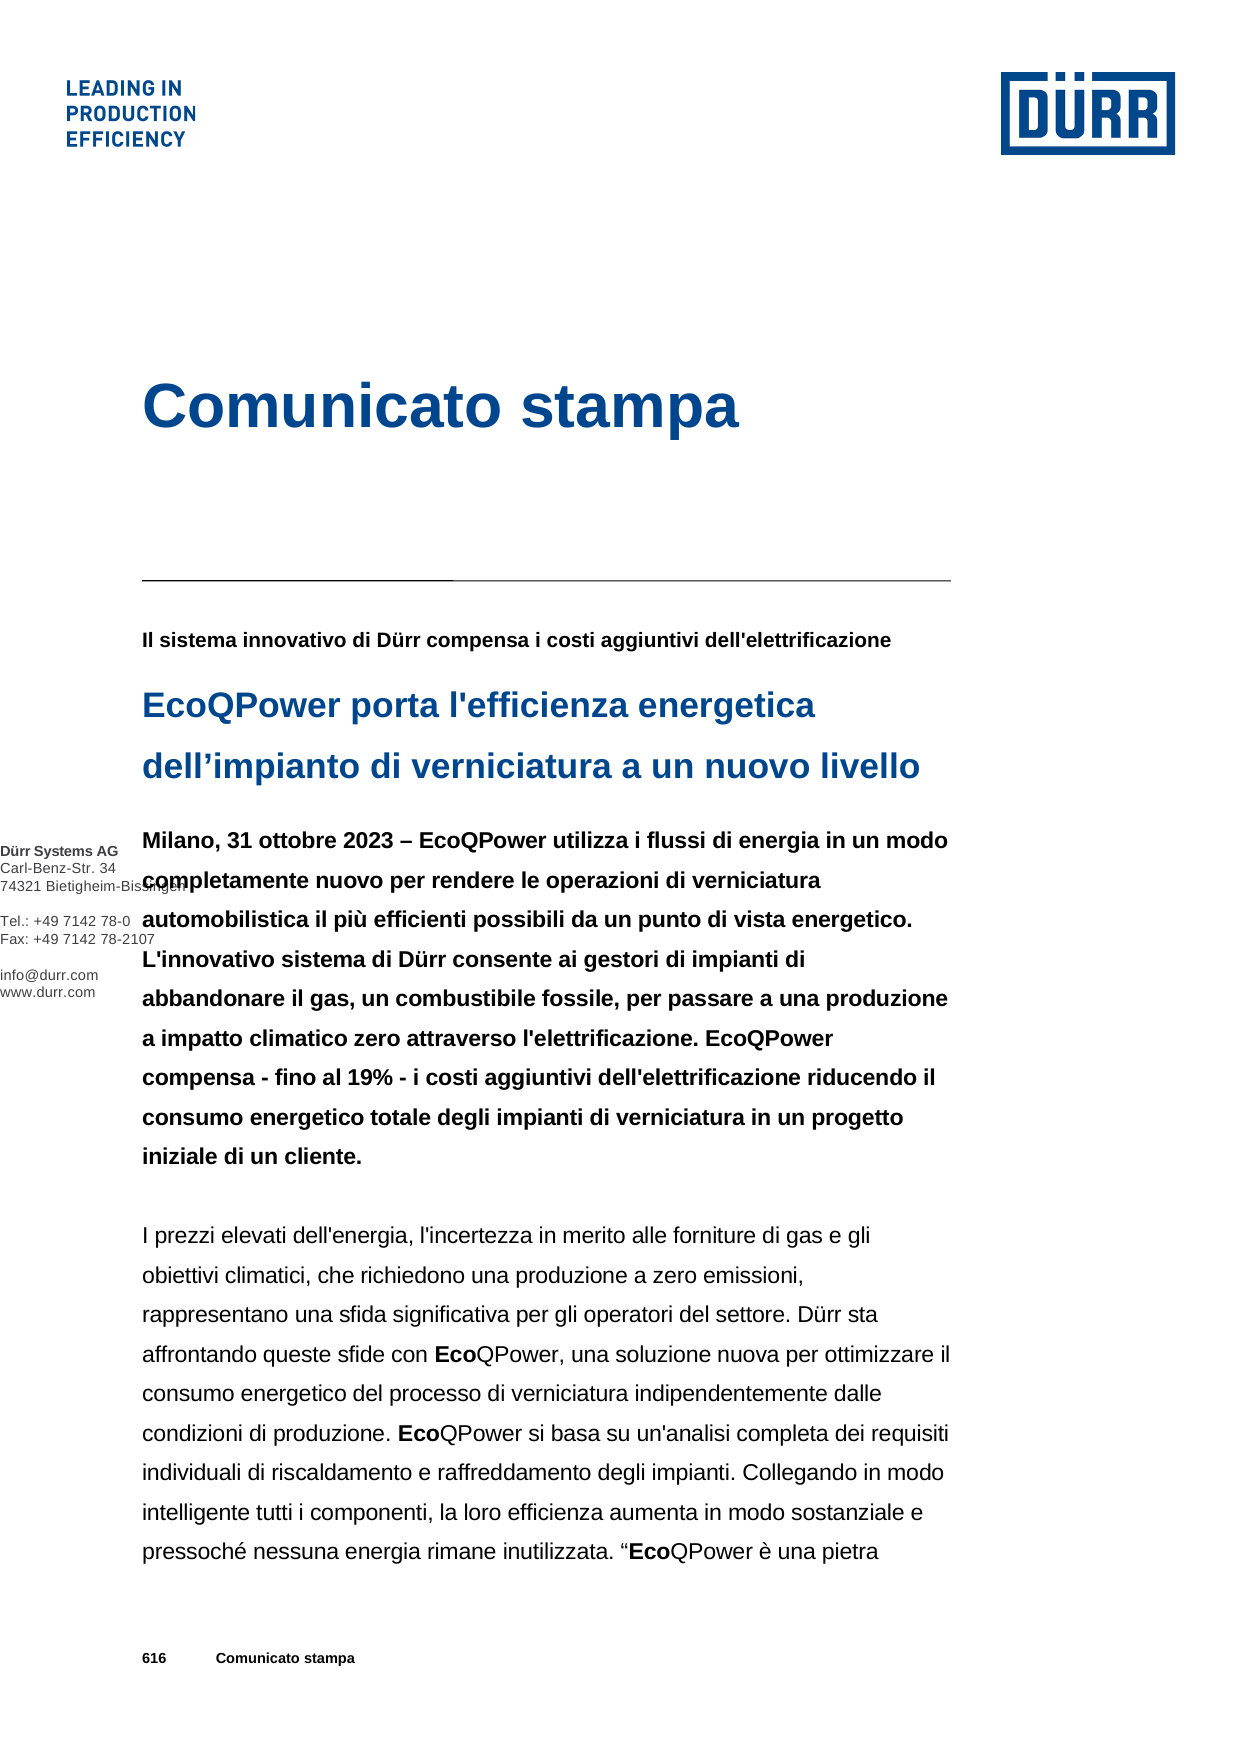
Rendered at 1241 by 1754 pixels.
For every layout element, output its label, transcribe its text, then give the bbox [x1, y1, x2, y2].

text Comunicato stampa [142, 366, 951, 441]
picture [1001, 72, 1175, 155]
picture [67, 80, 196, 147]
text Milano, 31 ottobre 2023 – EcoQPower utilizza i flussi di energia in un modo completamente nuovo per rendere le operazioni di verniciatura automobilistica il più efficienti possibili da un punto di vista energetico. L'innovativo sistema di Dürr consente ai gestori di impianti di abbandonare il gas, un combustibile fossile, per passare a una produzione a impatto climatico zero attraverso l'elettrificazione. EcoQPower compensa - fino al 19% - i costi aggiuntivi dell'elettrificazione riducendo il consumo energetico totale degli impianti di verniciatura in un progetto iniziale di un cliente. [142, 827, 951, 1169]
text EcoQPower porta l'efficienza energetica dell’impianto di verniciatura a un nuovo livello [142, 684, 951, 786]
text Il sistema innovativo di Dürr compensa i costi aggiuntivi dell'elettrificazione [142, 628, 951, 652]
